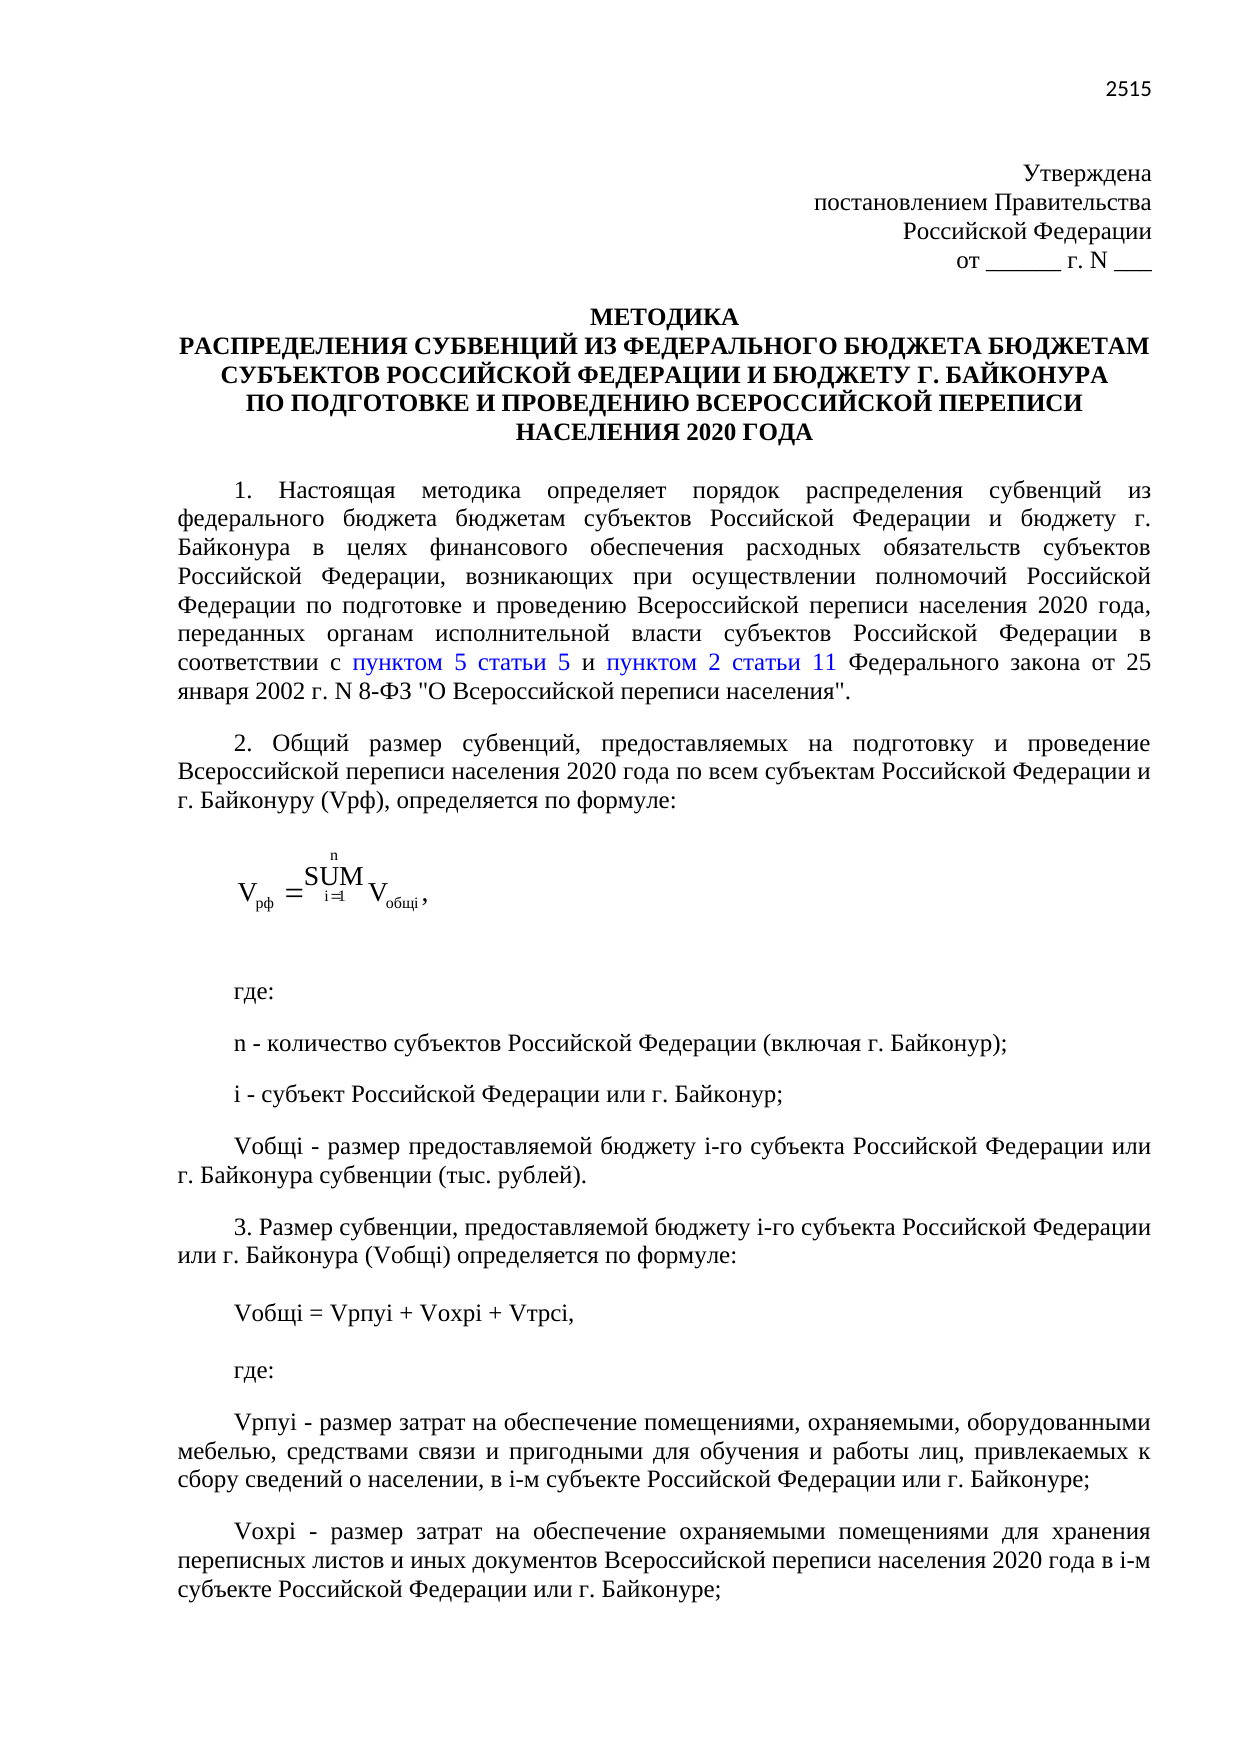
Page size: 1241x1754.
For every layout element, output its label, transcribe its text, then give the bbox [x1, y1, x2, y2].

title РАСПРЕДЕЛЕНИЯ СУБВЕНЦИЙ ИЗ ФЕДЕРАЛЬНОГО БЮДЖЕТА БЮДЖЕТАМ [177, 331, 1152, 360]
title ПО ПОДГОТОВКЕ И ПРОВЕДЕНИЮ ВСЕРОССИЙСКОЙ ПЕРЕПИСИ [177, 388, 1152, 417]
text где: [177, 976, 1152, 1005]
text Vохрi - размер затрат на обеспечение охраняемыми помещениями для хранения переписных листов и иных документов Всероссийской переписи населения 2020 года в i-м субъекте Российской Федерации или г. Байконуре; [177, 1516, 1152, 1602]
text Vрпуi - размер затрат на обеспечение помещениями, охраняемыми, оборудованными мебелью, средствами связи и пригодными для обучения и работы лиц, привлекаемых к сбору сведений о населении, в i-м субъекте Российской Федерации или г. Байконуре; [177, 1407, 1152, 1493]
title СУБЪЕКТОВ РОССИЙСКОЙ ФЕДЕРАЦИИ И БЮДЖЕТУ Г. БАЙКОНУРА [177, 360, 1152, 388]
text 3. Размер субвенции, предоставляемой бюджету i-го субъекта Российской Федерации или г. Байконура (Vобщi) определяется по формуле: [177, 1212, 1152, 1269]
text где: [177, 1355, 1152, 1384]
text 2. Общий размер субвенций, предоставляемых на подготовку и проведение Всероссийской переписи населения 2020 года по всем субъектам Российской Федерации и г. Байконуру (Vрф), определяется по формуле: [177, 728, 1152, 814]
title МЕТОДИКА [177, 302, 1152, 331]
text n - количество субъектов Российской Федерации (включая г. Байконур); [177, 1028, 1152, 1057]
text i - субъект Российской Федерации или г. Байконур; [177, 1079, 1152, 1108]
text Vобщi = Vрпуi + Vохрi + Vтрсi, [177, 1298, 1152, 1327]
title НАСЕЛЕНИЯ 2020 ГОДА [177, 417, 1152, 446]
text Утверждена [177, 158, 1152, 187]
text от ______ г. N ___ [177, 245, 1152, 273]
text Российской Федерации [177, 216, 1152, 245]
text Vобщi - размер предоставляемой бюджету i-го субъекта Российской Федерации или г. Байконура субвенции (тыс. рублей). [177, 1131, 1152, 1189]
text 1. Настоящая методика определяет порядок распределения субвенций из федерального бюджета бюджетам субъектов Российской Федерации и бюджету г. Байконура в целях финансового обеспечения расходных обязательств субъектов Российской Федерации, возникающих при осуществлении полномочий Российской Федерации по подготовке и проведению Всероссийской переписи населения 2020 года, переданных органам исполнительной власти субъектов Российской Федерации в соответствии с пунктом 5 статьи 5 и пунктом 2 статьи 11 Федерального закона от 25 января 2002 г. N 8-ФЗ "О Всероссийской переписи населения". [177, 475, 1152, 705]
text постановлением Правительства [177, 187, 1152, 216]
